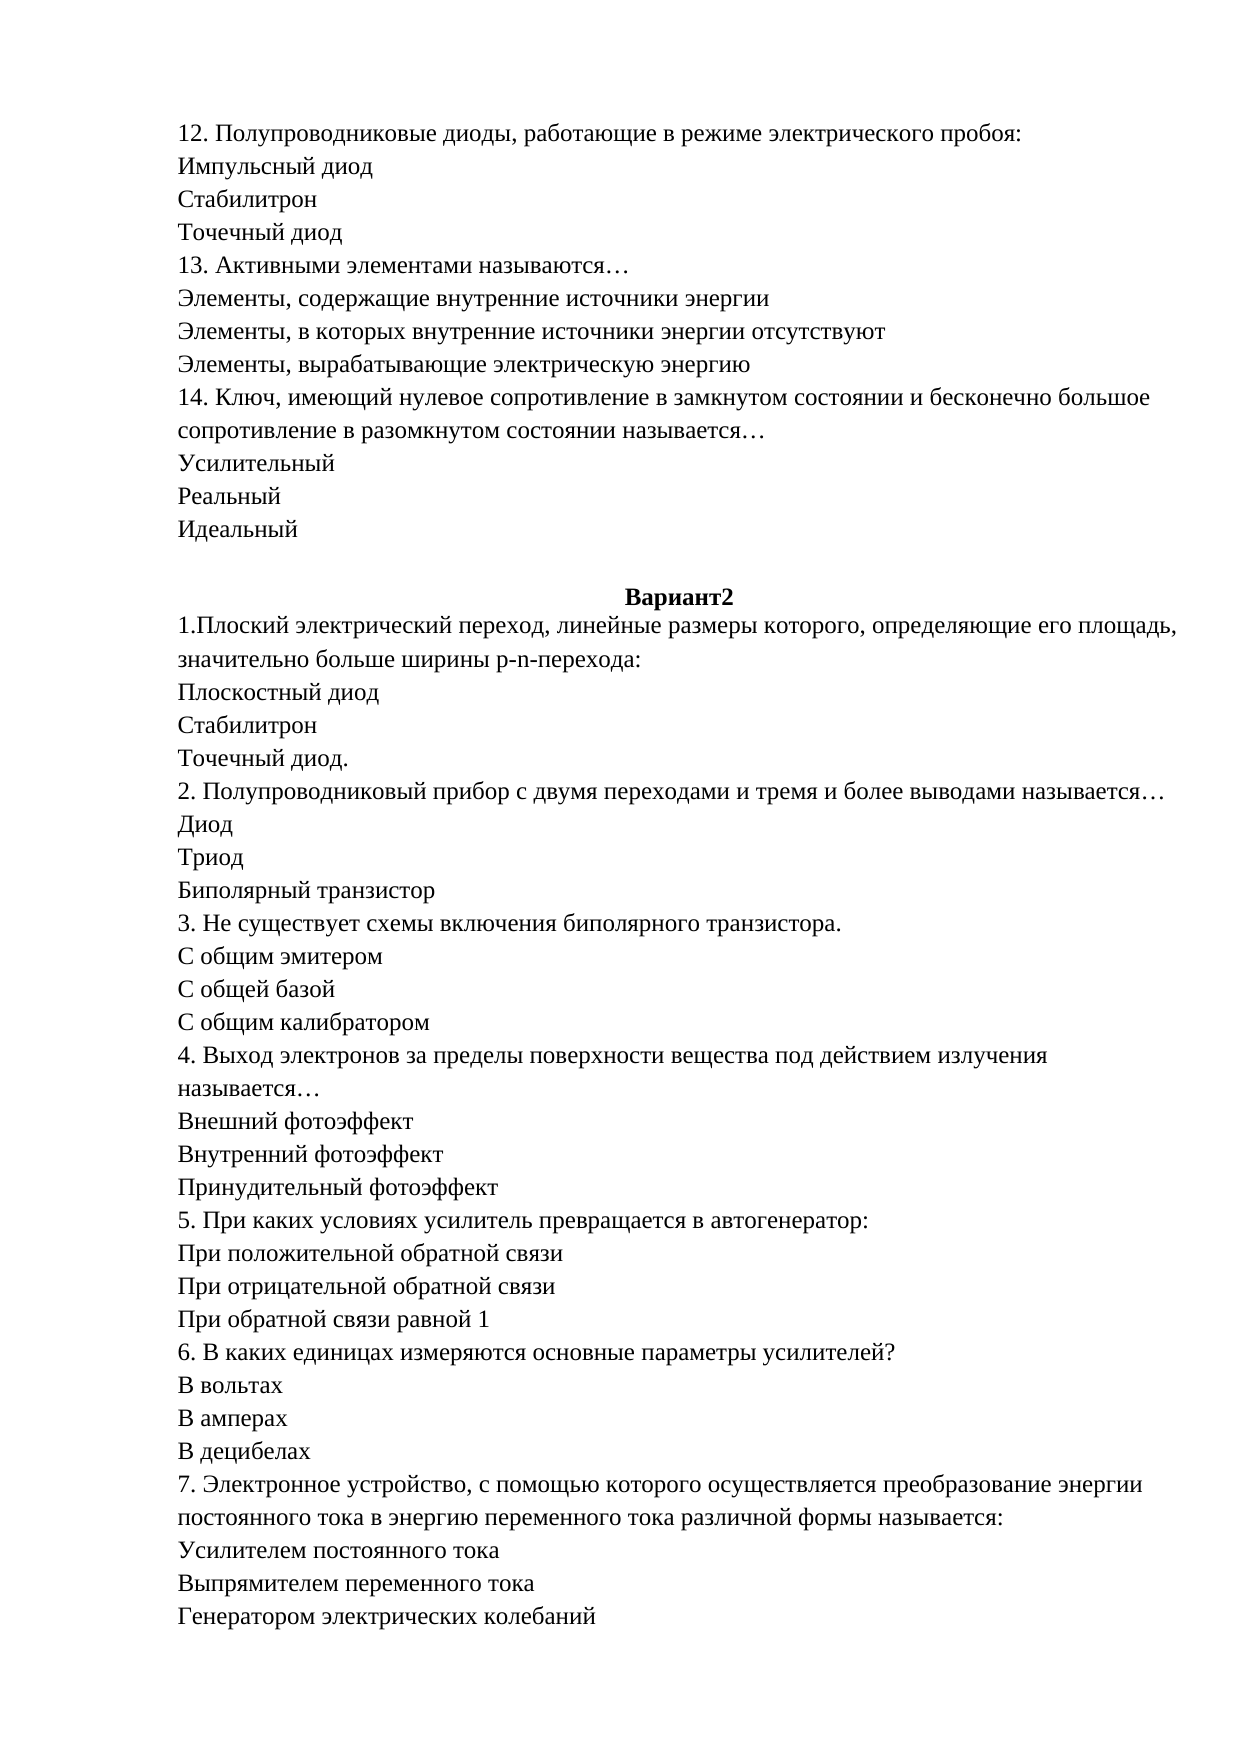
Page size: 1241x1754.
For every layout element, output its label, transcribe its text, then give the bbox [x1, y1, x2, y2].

text Точечный диод [177, 217, 1181, 246]
text 7. Электронное устройство, с помощью которого осуществляется преобразование энергии постоянного тока в энергию переменного тока различной формы называется: [177, 1469, 1181, 1531]
text 3. Не существует схемы включения биполярного транзистора. [177, 908, 1181, 937]
text При отрицательной обратной связи [177, 1271, 1181, 1300]
text Импульсный диод [177, 151, 1181, 180]
text При положительной обратной связи [177, 1238, 1181, 1267]
text В децибелах [177, 1436, 1181, 1465]
text Вариант2 [177, 582, 1181, 611]
text Элементы, содержащие внутренние источники энергии [177, 283, 1181, 312]
text 5. При каких условиях усилитель превращается в автогенератор: [177, 1205, 1181, 1234]
text Усилительный [177, 448, 1181, 477]
text Идеальный [177, 514, 1181, 543]
text Плоскостный диод [177, 677, 1181, 705]
text В амперах [177, 1403, 1181, 1432]
text Стабилитрон [177, 184, 1181, 213]
text 14. Ключ, имеющий нулевое сопротивление в замкнутом состоянии и бесконечно большое сопротивление в разомкнутом состоянии называется… [177, 382, 1181, 444]
text С общим калибратором [177, 1007, 1181, 1036]
text Триод [177, 842, 1181, 871]
text Внешний фотоэффект [177, 1106, 1181, 1135]
text 6. В каких единицах измеряются основные параметры усилителей? [177, 1337, 1181, 1366]
text В вольтах [177, 1370, 1181, 1399]
text 12. Полупроводниковые диоды, работающие в режиме электрического пробоя: [177, 118, 1181, 147]
text Усилителем постоянного тока [177, 1535, 1181, 1564]
text С общим эмитером [177, 941, 1181, 969]
text Элементы, вырабатывающие электрическую энергию [177, 349, 1181, 378]
text При обратной связи равной 1 [177, 1304, 1181, 1333]
text Реальный [177, 481, 1181, 510]
text Генератором электрических колебаний [177, 1601, 1181, 1630]
text 4. Выход электронов за пределы поверхности вещества под действием излучения называется… [177, 1040, 1181, 1102]
text 1.Плоский электрический переход, линейные размеры которого, определяющие его площадь, значительно больше ширины р-n-перехода: [177, 611, 1181, 672]
text 2. Полупроводниковый прибор с двумя переходами и тремя и более выводами называется… [177, 776, 1181, 804]
text Выпрямителем переменного тока [177, 1568, 1181, 1597]
text Диод [177, 809, 1181, 837]
text Элементы, в которых внутренние источники энергии отсутствуют [177, 316, 1181, 345]
text Принудительный фотоэффект [177, 1172, 1181, 1201]
text Точечный диод. [177, 743, 1181, 771]
text Стабилитрон [177, 710, 1181, 738]
text С общей базой [177, 974, 1181, 1003]
text Биполярный транзистор [177, 875, 1181, 903]
text 13. Активными элементами называются… [177, 250, 1181, 279]
text Внутренний фотоэффект [177, 1139, 1181, 1168]
